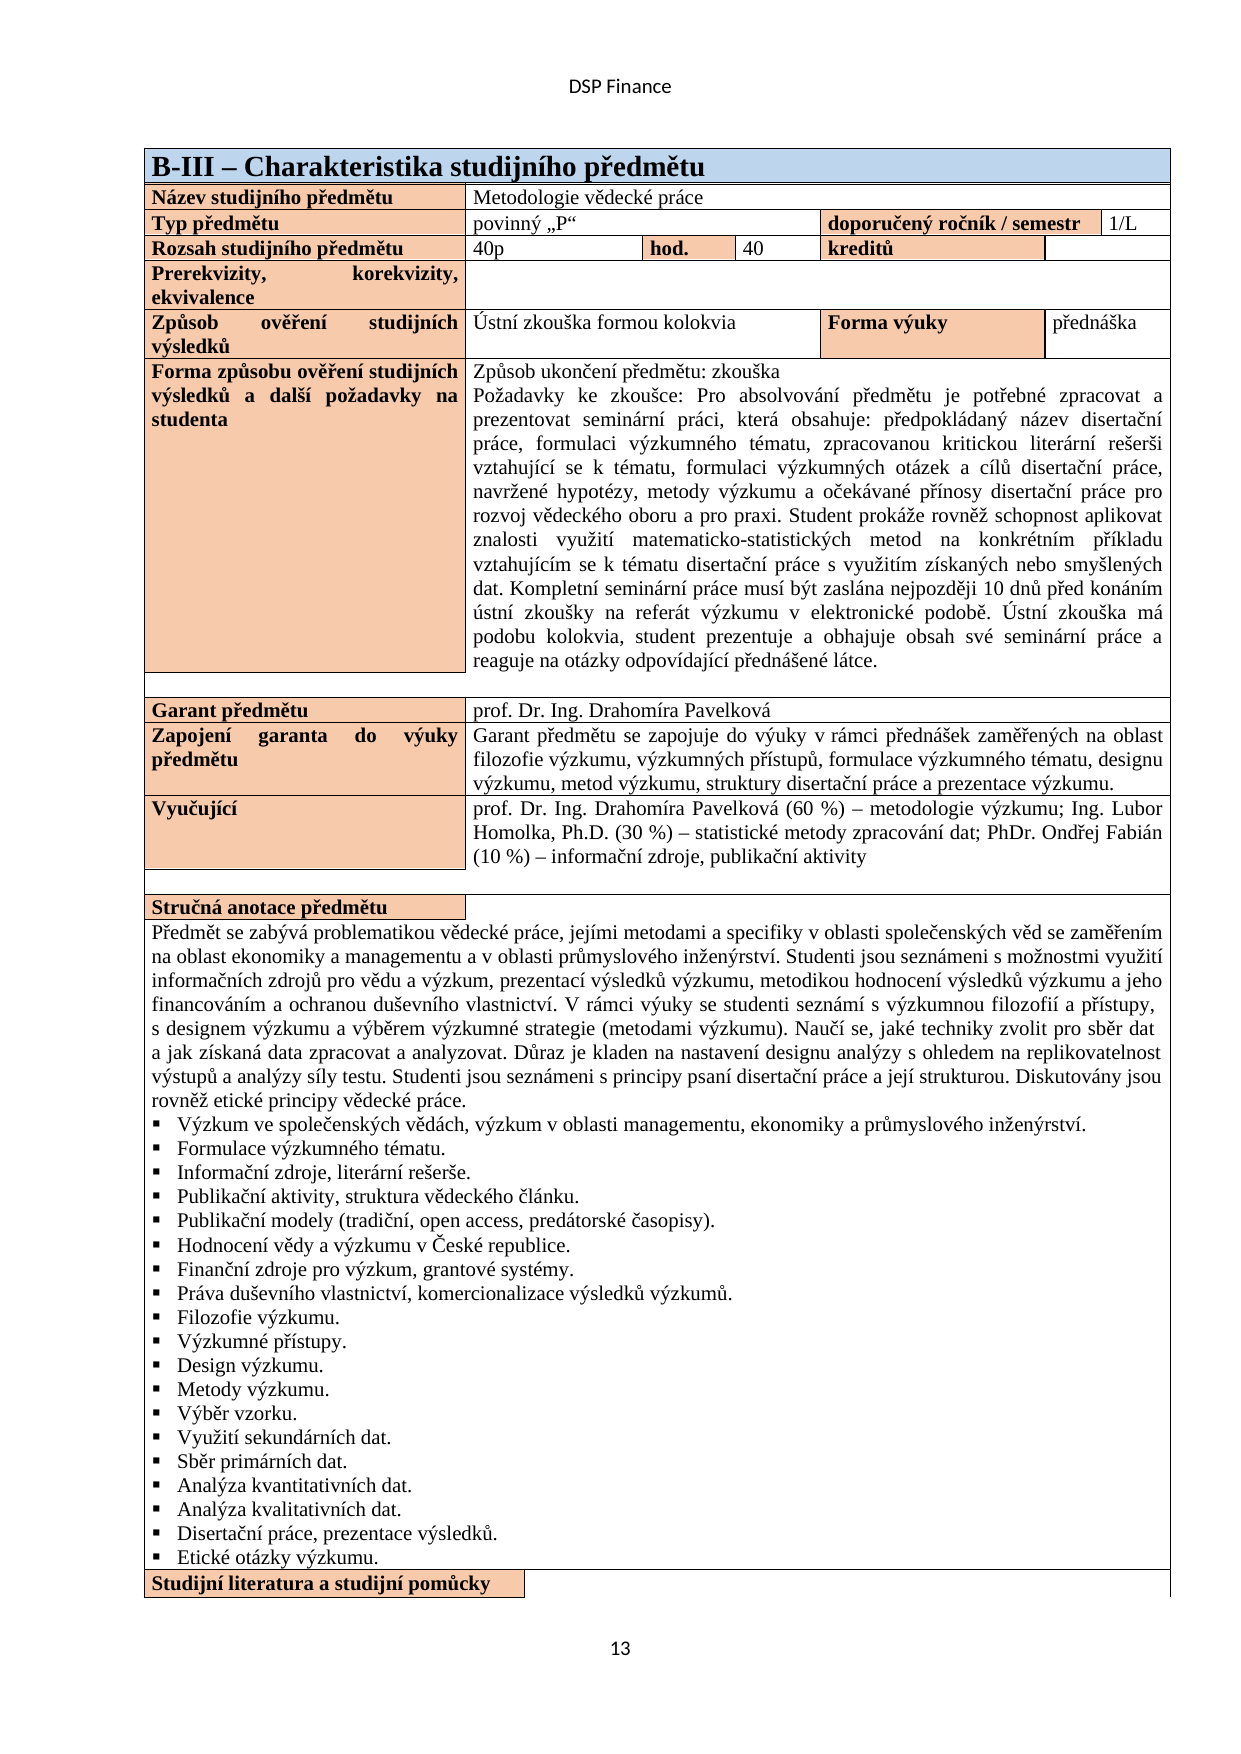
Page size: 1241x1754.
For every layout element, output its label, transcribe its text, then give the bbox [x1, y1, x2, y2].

table_cell Metodologie vědecké práce [466, 185, 1170, 209]
table_cell Rozsah studijního předmětu [145, 236, 465, 259]
table_cell Typ předmětu [145, 210, 465, 234]
table_cell [525, 1570, 1170, 1597]
table_cell Forma způsobu ověření studijních výsledků a další požadavky na studenta [145, 359, 465, 672]
table_cell Vyučující [145, 796, 465, 868]
table_cell hod. [643, 236, 735, 259]
table_cell [466, 895, 1170, 919]
table_cell Forma výuky [821, 310, 1044, 358]
table_cell Předmět se zabývá problematikou vědecké práce, jejími metodami a specifiky v oblasti společenských věd se zaměřením na oblast ekonomiky a managementu a v oblasti průmyslového inženýrství. Studenti jsou seznámeni s možnostmi využití informačních zdrojů pro vědu a výzkum, prezentací výsledků výzkumu, metodikou hodnocení výsledků výzkumu a jeho financováním a ochranou duševního vlastnictví. V rámci výuky se studenti seznámí s výzkumnou filozofií a přístupy, s designem výzkumu a výběrem výzkumné strategie (metodami výzkumu). Naučí se, jaké techniky zvolit pro sběr dat a jak získaná data zpracovat a analyzovat. Důraz je kladen na nastavení designu analýzy s ohledem na replikovatelnost výstupů a analýzy síly testu. Studenti jsou seznámeni s principy psaní disertační práce a její strukturou. Diskutovány jsou rovněž etické principy vědecké práce. Výzkum ve společenských vědách, výzkum v oblasti managementu, ekonomiky a průmyslového inženýrství. Formulace výzkumného tématu. Informační zdroje, literární rešerše. Publikační aktivity, struktura vědeckého článku. Publikační modely (tradiční, open access, predátorské časopisy). Hodnocení vědy a výzkumu v České republice. Finanční zdroje pro výzkum, grantové systémy. Práva duševního vlastnictví, komercionalizace výsledků výzkumů. Filozofie výzkumu. Výzkumné přístupy. Design výzkumu. Metody výzkumu. Výběr vzorku. Využití sekundárních dat. Sběr primárních dat. Analýza kvantitativních dat. Analýza kvalitativních dat. Disertační práce, prezentace výsledků. Etické otázky výzkumu. [145, 919, 1170, 1569]
table_cell prof. Dr. Ing. Drahomíra Pavelková (60 %) – metodologie výzkumu; Ing. Lubor Homolka, Ph.D. (30 %) – statistické metody zpracování dat; PhDr. Ondřej Fabián (10 %) – informační zdroje, publikační aktivity [466, 796, 1170, 868]
table_cell doporučený ročník / semestr [821, 210, 1101, 234]
table_cell prof. Dr. Ing. Drahomíra Pavelková [466, 698, 1170, 722]
table_cell Ústní zkouška formou kolokvia [466, 310, 820, 358]
table_cell [145, 672, 1170, 697]
table_cell [466, 261, 1170, 309]
table_cell Zapojení garanta do výuky předmětu [145, 723, 465, 795]
table_cell přednáška [1046, 310, 1170, 358]
table_cell Název studijního předmětu [145, 185, 465, 209]
table_cell Garant předmětu se zapojuje do výuky v rámci přednášek zaměřených na oblast filozofie výzkumu, výzkumných přístupů, formulace výzkumného tématu, designu výzkumu, metod výzkumu, struktury disertační práce a prezentace výzkumu. [466, 723, 1170, 795]
table_cell Garant předmětu [145, 698, 465, 722]
table_cell [1046, 236, 1170, 259]
table_cell Způsob ověření studijních výsledků [145, 310, 465, 358]
table_cell 1/L [1102, 210, 1170, 234]
table_cell kreditů [821, 236, 1044, 259]
table_cell Studijní literatura a studijní pomůcky [145, 1570, 524, 1597]
table_cell Stručná anotace předmětu [145, 895, 465, 919]
table_header B-III – Charakteristika studijního předmětu [145, 149, 1170, 182]
table_cell [145, 869, 1170, 893]
table_cell 40 [736, 236, 820, 259]
table_cell Prerekvizity, korekvizity, ekvivalence [145, 261, 465, 309]
table_cell Způsob ukončení předmětu: zkouška Požadavky ke zkoušce: Pro absolvování předmětu je potřebné zpracovat a prezentovat seminární práci, která obsahuje: předpokládaný název disertační práce, formulaci výzkumného tématu, zpracovanou kritickou literární rešerši vztahující se k tématu, formulaci výzkumných otázek a cílů disertační práce, navržené hypotézy, metody výzkumu a očekávané přínosy disertační práce pro rozvoj vědeckého oboru a pro praxi. Student prokáže rovněž schopnost aplikovat znalosti využití matematicko-statistických metod na konkrétním příkladu vztahujícím se k tématu disertační práce s využitím získaných nebo smyšlených dat. Kompletní seminární práce musí být zaslána nejpozději 10 dnů před konáním ústní zkoušky na referát výzkumu v elektronické podobě. Ústní zkouška má podobu kolokvia, student prezentuje a obhajuje obsah své seminární práce a reaguje na otázky odpovídající přednášené látce. [466, 359, 1170, 672]
table_cell 40p [466, 236, 642, 259]
table_cell povinný „P“ [466, 210, 820, 234]
